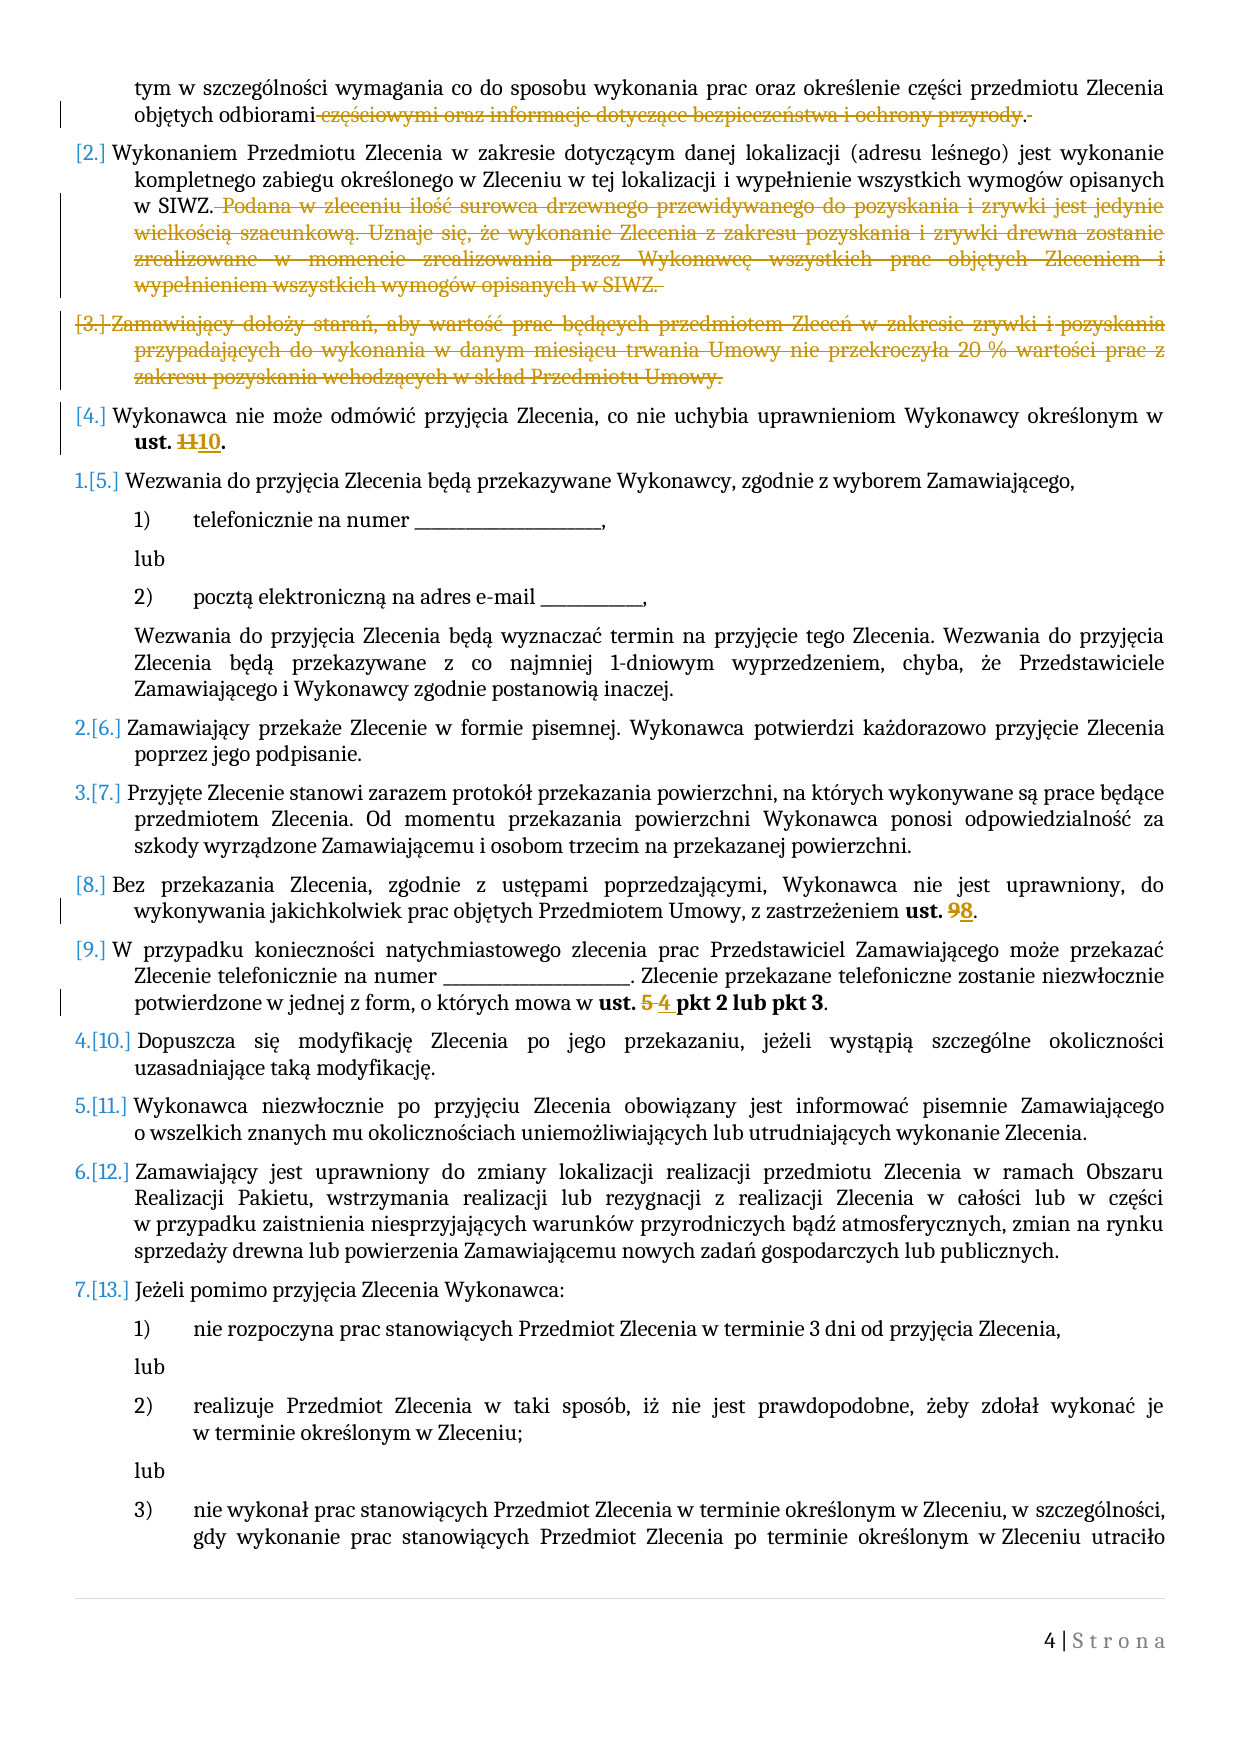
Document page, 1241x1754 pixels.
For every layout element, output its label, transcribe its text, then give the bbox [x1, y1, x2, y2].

text Wezwania do przyjęcia Zlecenia będą wyznaczać termin na przyjęcie tego Zlecenia. Wezwania do przyjęcia Zlecenia będą przekazywane z co najmniej 1-dniowym wyprzedzeniem, chyba, że Przedstawiciele Zamawiającego i Wykonawcy zgodnie postanowią inaczej. [134, 623, 1165, 702]
list Wykonawca niezwłocznie po przyjęciu Zlecenia obowiązany jest informować pisemnie Zamawiającego o wszelkich znanych mu okolicznościach uniemożliwiających lub utrudniających wykonanie Zlecenia. [75, 1093, 1165, 1146]
list Bez przekazania Zlecenia, zgodnie z ustępami poprzedzającymi, Wykonawca nie jest uprawniony, do wykonywania jakichkolwiek prac objętych Przedmiotem Umowy, z zastrzeżeniem ust. . [75, 871, 1165, 924]
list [75, 75, 1165, 128]
text lub [134, 1458, 1165, 1484]
list Wezwania do przyjęcia Zlecenia będą przekazywane Wykonawcy, zgodnie z wyborem Zamawiającego, [75, 468, 1165, 494]
list Zamawiający przekaże Zlecenie w formie pisemnej. Wykonawca potwierdzi każdorazowo przyjęcie Zlecenia poprzez jego podpisanie. [75, 714, 1165, 767]
list telefonicznie na numer ______________________, [134, 506, 1165, 533]
list pocztą elektroniczną na adres e-mail ____________, [134, 584, 1165, 611]
list Dopuszcza się modyfikację Zlecenia po jego przekazaniu, jeżeli wystąpią szczególne okoliczności uzasadniające taką modyfikację. [75, 1028, 1165, 1081]
list Wykonaniem Przedmiotu Zlecenia w zakresie dotyczącym danej lokalizacji (adresu leśnego) jest wykonanie kompletnego zabiegu określonego w Zleceniu w tej lokalizacji i wypełnienie wszystkich wymogów opisanych w SIWZ. [75, 140, 1165, 298]
list nie rozpoczyna prac stanowiących Przedmiot Zlecenia w terminie 3 dni od przyjęcia Zlecenia, [134, 1315, 1165, 1342]
list Zamawiający jest uprawniony do zmiany lokalizacji realizacji przedmiotu Zlecenia w ramach Obszaru Realizacji Pakietu, wstrzymania realizacji lub rezygnacji z realizacji Zlecenia w całości lub w części w przypadku zaistnienia niesprzyjających warunków przyrodniczych bądź atmosferycznych, zmian na rynku sprzedaży drewna lub powierzenia Zamawiającemu nowych zadań gospodarczych lub publicznych. [75, 1158, 1165, 1264]
list realizuje Przedmiot Zlecenia w taki sposób, iż nie jest prawdopodobne, żeby zdołał wykonać je w terminie określonym w Zleceniu; [134, 1393, 1165, 1446]
list Jeżeli pomimo przyjęcia Zlecenia Wykonawca: [75, 1276, 1165, 1303]
text lub [134, 1354, 1165, 1381]
list Przyjęte Zlecenie stanowi zarazem protokół przekazania powierzchni, na których wykonywane są prace będące przedmiotem Zlecenia. Od momentu przekazania powierzchni Wykonawca ponosi odpowiedzialność za szkody wyrządzone Zamawiającemu i osobom trzecim na przekazanej powierzchni. [75, 780, 1165, 859]
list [134, 1497, 1165, 1550]
list Wykonawca nie może odmówić przyjęcia Zlecenia, co nie uchybia uprawnieniom Wykonawcy określonym w ust. . [75, 402, 1165, 455]
list W przypadku konieczności natychmiastowego zlecenia prac Przedstawiciel Zamawiającego może przekazać Zlecenie telefonicznie na numer ______________________. Zlecenie przekazane telefoniczne zostanie niezwłocznie potwierdzone w jednej z form, o których mowa w ust. pkt 2 lub pkt 3. [75, 937, 1165, 1016]
text lub [134, 545, 1165, 572]
